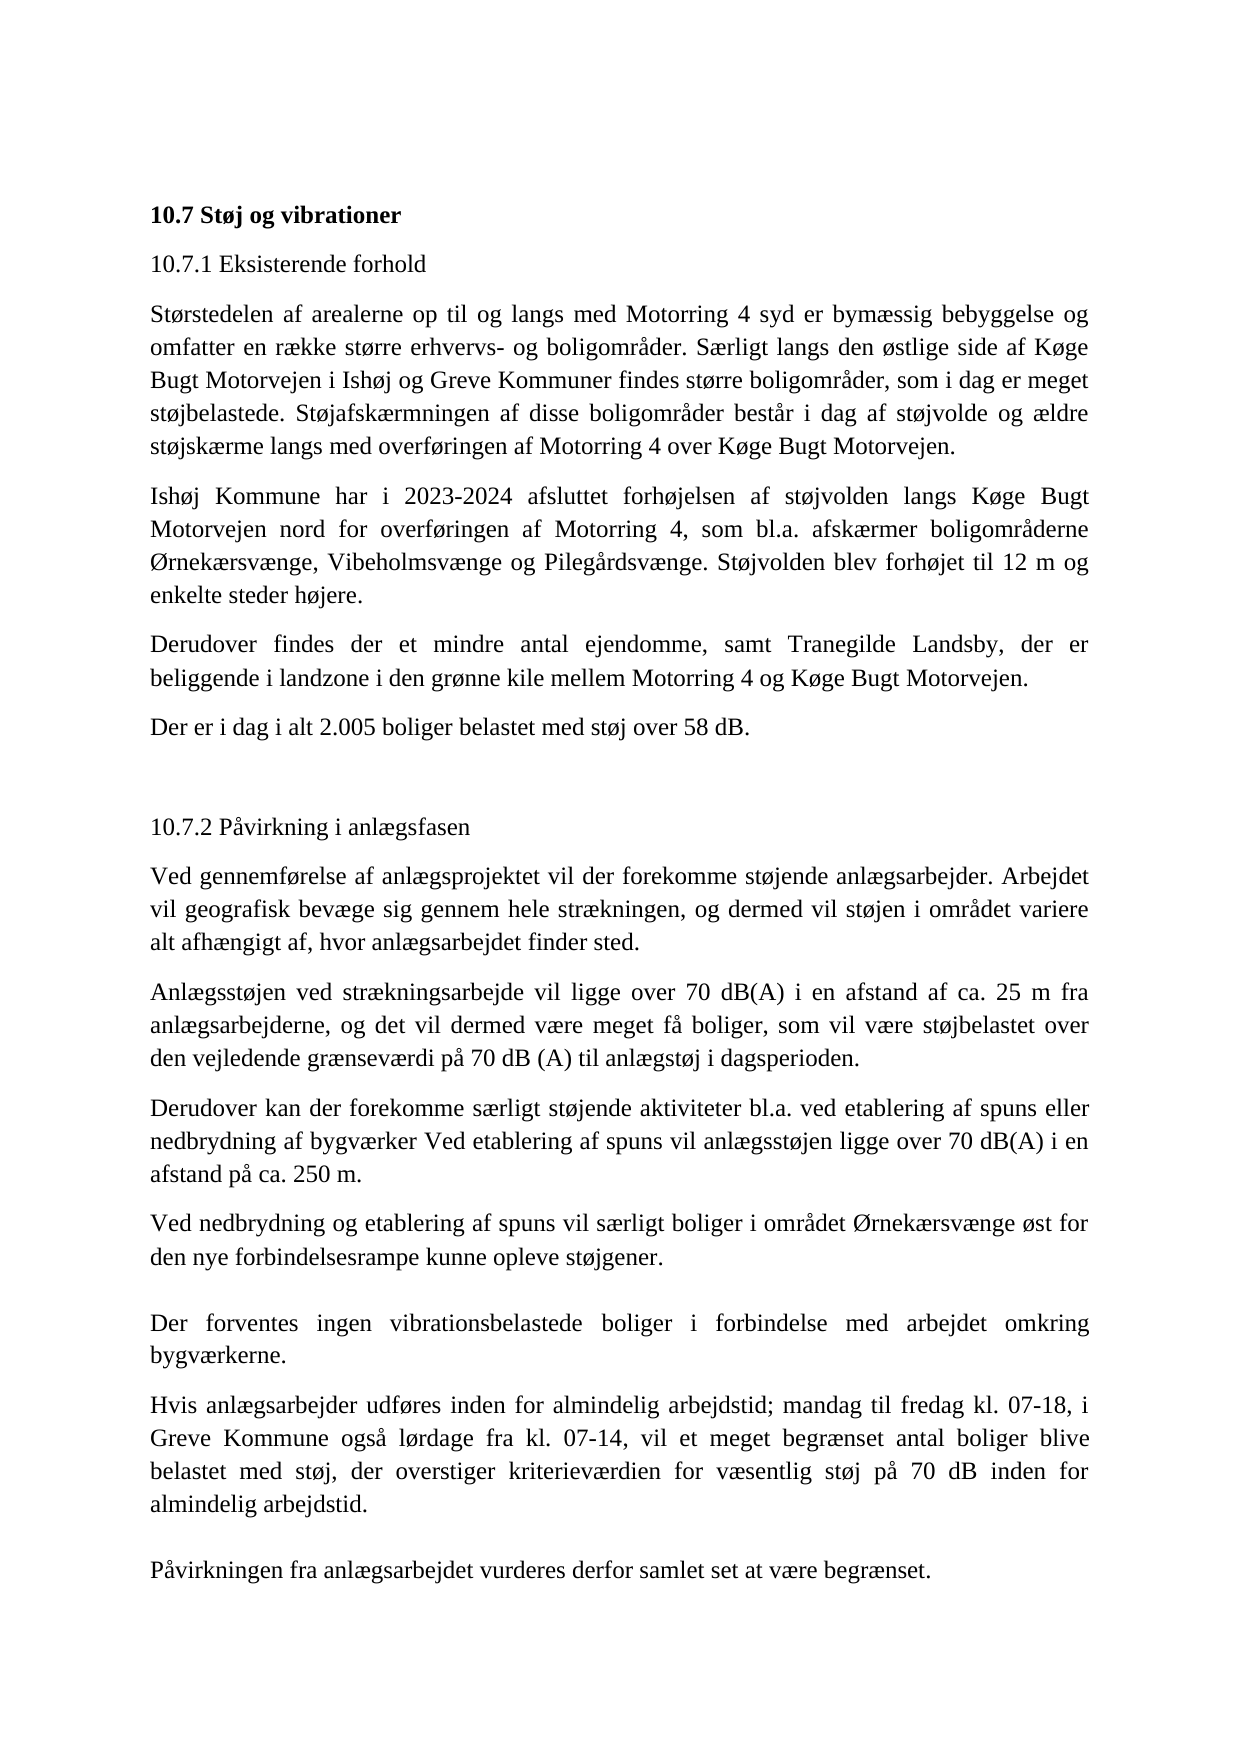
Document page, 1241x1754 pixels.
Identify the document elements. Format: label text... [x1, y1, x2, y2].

text Ishøj Kommune har i 2023-2024 afsluttet forhøjelsen af støjvolden langs Køge Bugt Motorvejen nord for overføringen af Motorring 4, som bl.a. afskærmer boligområderne Ørnekærsvænge, Vibeholmsvænge og Pilegårdsvænge. Støjvolden blev forhøjet til 12 m og enkelte steder højere. [150, 481, 1090, 609]
text Ved gennemførelse af anlægsprojektet vil der forekomme støjende anlægsarbejder. Arbejdet vil geografisk bevæge sig gennem hele strækningen, og dermed vil støjen i området variere alt afhængigt af, hvor anlægsarbejdet finder sted. [150, 861, 1090, 956]
text Derudover findes der et mindre antal ejendomme, samt Tranegilde Landsby, der er beliggende i landzone i den grønne kile mellem Motorring 4 og Køge Bugt Motorvejen. [150, 629, 1090, 691]
text Påvirkningen fra anlægsarbejdet vurderes derfor samlet set at være begrænset. [150, 1555, 1090, 1584]
text Størstedelen af arealerne op til og langs med Motorring 4 syd er bymæssig bebyggelse og omfatter en række større erhvervs- og boligområder. Særligt langs den østlige side af Køge Bugt Motorvejen i Ishøj og Greve Kommuner findes større boligområder, som i dag er meget støjbelastede. Støjafskærmningen af disse boligområder består i dag af støjvolde og ældre støjskærme langs med overføringen af Motorring 4 over Køge Bugt Motorvejen. [150, 299, 1090, 460]
text 10.7.2 Påvirkning i anlægsfasen [150, 812, 1090, 840]
text Hvis anlægsarbejder udføres inden for almindelig arbejdstid; mandag til fredag kl. 07-18, i Greve Kommune også lørdage fra kl. 07-14, vil et meget begrænset antal boliger blive belastet med støj, der overstiger kriterieværdien for væsentlig støj på 70 dB inden for almindelig arbejdstid. [150, 1390, 1090, 1518]
text Der er i dag i alt 2.005 boliger belastet med støj over 58 dB. [150, 712, 1090, 741]
text Ved nedbrydning og etablering af spuns vil særligt boliger i området Ørnekærsvænge øst for den nye forbindelsesrampe kunne opleve støjgener. [150, 1208, 1090, 1270]
text 10.7 Støj og vibrationer [150, 200, 1090, 228]
text Der forventes ingen vibrationsbelastede boliger i forbindelse med arbejdet omkring bygværkerne. [150, 1308, 1090, 1369]
text Derudover kan der forekomme særligt støjende aktiviteter bl.a. ved etablering af spuns eller nedbrydning af bygværker Ved etablering af spuns vil anlægsstøjen ligge over 70 dB(A) i en afstand på ca. 250 m. [150, 1093, 1090, 1188]
text 10.7.1 Eksisterende forhold [150, 249, 1090, 278]
text Anlægsstøjen ved strækningsarbejde vil ligge over 70 dB(A) i en afstand af ca. 25 m fra anlægsarbejderne, og det vil dermed være meget få boliger, som vil være støjbelastet over den vejledende grænseværdi på 70 dB (A) til anlægstøj i dagsperioden. [150, 977, 1090, 1072]
